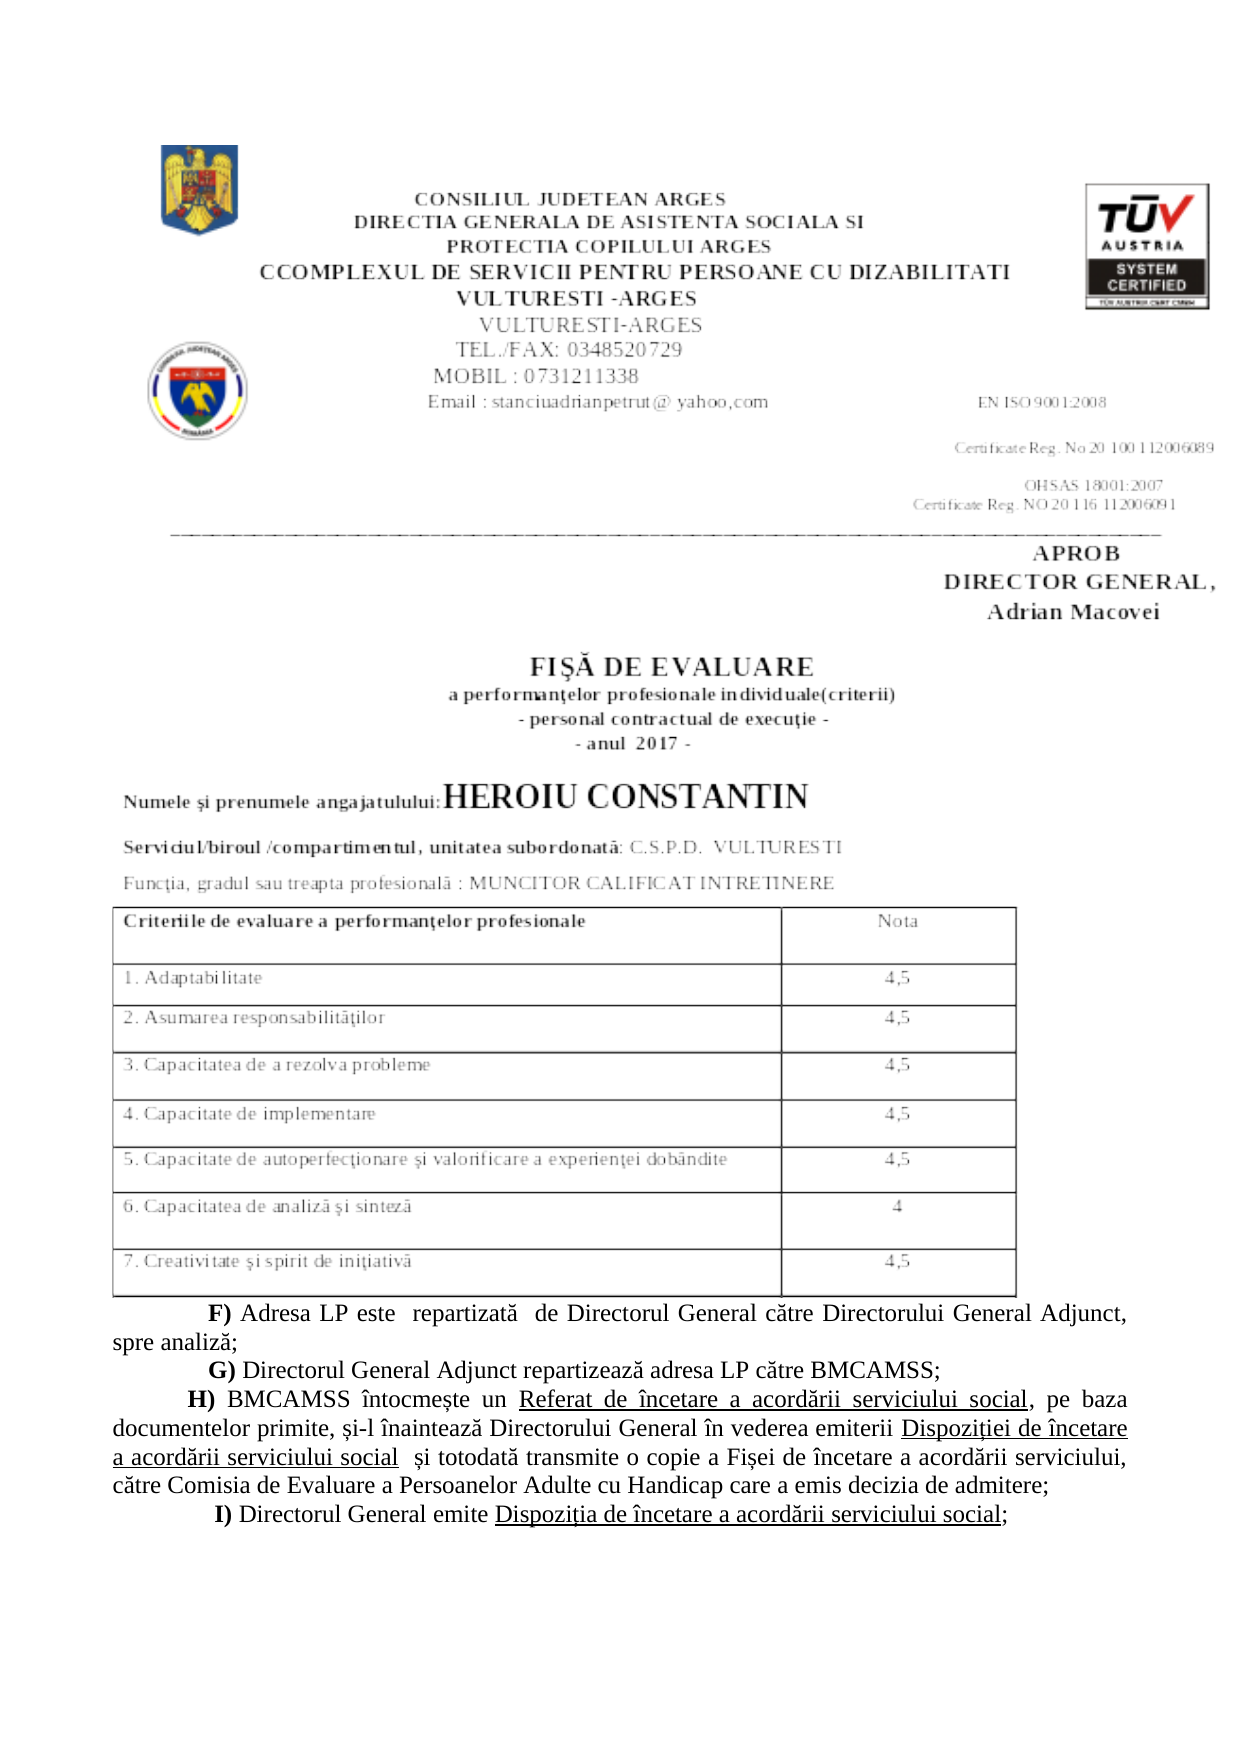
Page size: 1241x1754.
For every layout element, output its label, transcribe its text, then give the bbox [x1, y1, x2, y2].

text F) Adresa LP este repartizată de Directorul General către Directorului General Adjunct, spre analiză; [112, 1298, 1128, 1355]
text H) BMCAMSS întocmește un Referat de încetare a acordării serviciului social, pe baza documentelor primite, și-l înaintează Directorului General în vederea emiterii Dispoziției de încetare a acordării serviciului social și totodată transmite o copie a Fișei de încetare a acordării serviciului, către Comisia de Evaluare a Persoanelor Adulte cu Handicap care a emis decizia de admitere; [112, 1384, 1128, 1499]
text I) Directorul General emite Dispoziția de încetare a acordării serviciului social; [112, 1499, 1128, 1528]
text G) Directorul General Adjunct repartizează adresa LP către BMCAMSS; [112, 1355, 1128, 1384]
